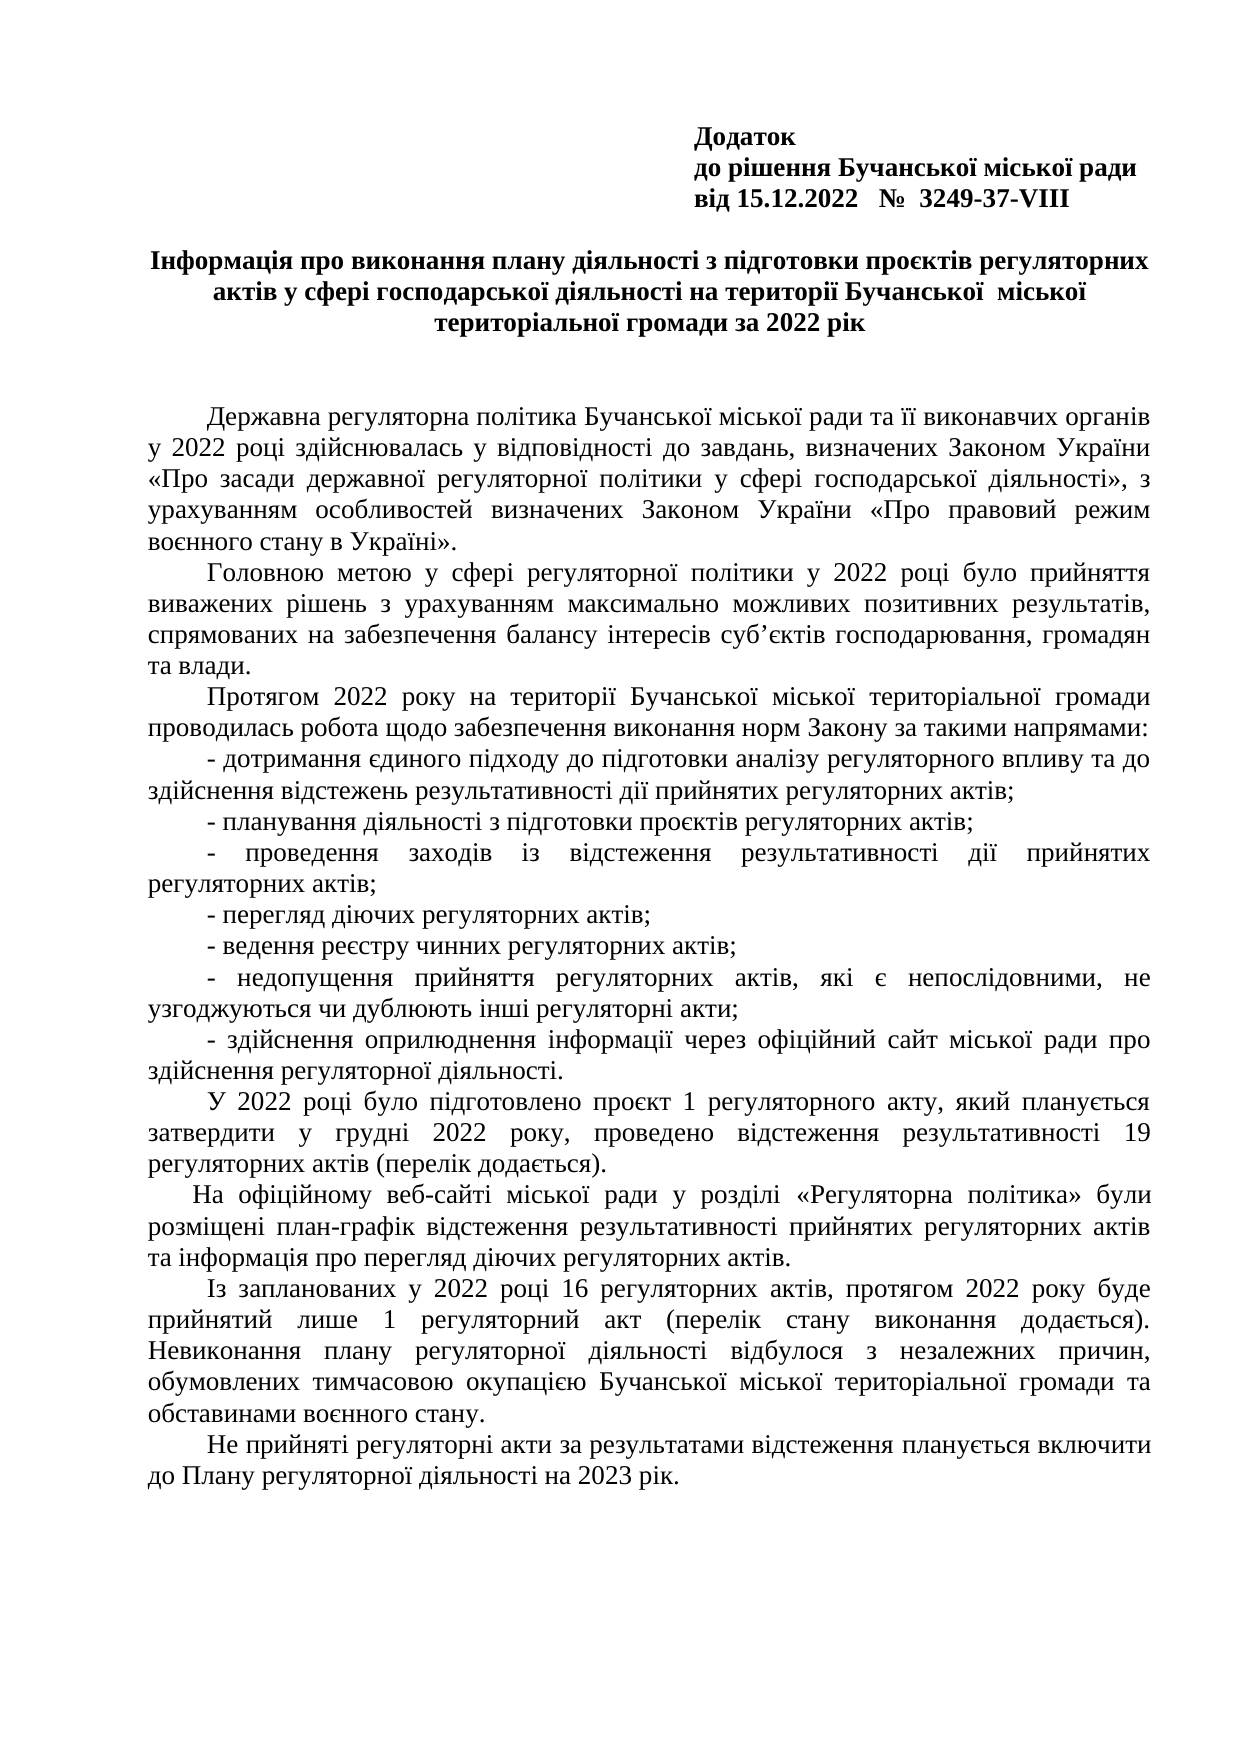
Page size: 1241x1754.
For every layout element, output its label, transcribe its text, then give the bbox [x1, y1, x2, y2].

text - планування діяльності з підготовки проєктів регуляторних актів; [148, 805, 1152, 836]
text Із запланованих у 2022 році 16 регуляторних актів, протягом 2022 року буде прийнятий лише 1 регуляторний акт (перелік стану виконання додається). Невиконання плану регуляторної діяльності відбулося з незалежних причин, обумовлених тимчасовою окупацією Бучанської міської територіальної громади та обставинами воєнного стану. [148, 1272, 1152, 1428]
text - недопущення прийняття регуляторних актів, які є непослідовними, не узгоджуються чи дублюють інші регуляторні акти; [148, 961, 1152, 1023]
text Державна регуляторна політика Бучанської міської ради та її виконавчих органів у 2022 році здійснювалась у відповідності до завдань, визначених Законом України «Про засади державної регуляторної політики у сфері господарської діяльності», з урахуванням особливостей визначених Законом України «Про правовий режим воєнного стану в Україні». [148, 400, 1152, 556]
text На офіційному веб-сайті міської ради у розділі «Регуляторна політика» були розміщені план-графік відстеження результативності прийнятих регуляторних актів та інформація про перегляд діючих регуляторних актів. [148, 1179, 1152, 1272]
text Додаток [148, 120, 1152, 151]
text Протягом 2022 року на території Бучанської міської територіальної громади проводилась робота щодо забезпечення виконання норм Закону за такими напрямами: [148, 680, 1152, 743]
text - здійснення оприлюднення інформації через офіційний сайт міської ради про здійснення регуляторної діяльності. [148, 1023, 1152, 1085]
text Інформація про виконання плану діяльності з підготовки проєктів регуляторних актів у сфері господарської діяльності на території Бучанської міської територіальної громади за 2022 рік [148, 244, 1152, 338]
text Головною метою у сфері регуляторної політики у 2022 році було прийняття виважених рішень з урахуванням максимально можливих позитивних результатів, спрямованих на забезпечення балансу інтересів суб’єктів господарювання, громадян та влади. [148, 556, 1152, 680]
text - перегляд діючих регуляторних актів; [148, 898, 1152, 929]
text У 2022 році було підготовлено проєкт 1 регуляторного акту, який планується затвердити у грудні 2022 року, проведено відстеження результативності 19 регуляторних актів (перелік додається). [148, 1085, 1152, 1179]
text - проведення заходів із відстеження результативності дії прийнятих регуляторних актів; [148, 836, 1152, 898]
text від 15.12.2022 № 3249-37-VIII [148, 182, 1152, 213]
text до рішення Бучанської міської ради [148, 151, 1152, 182]
text - дотримання єдиного підходу до підготовки аналізу регуляторного впливу та до здійснення відстежень результативності дії прийнятих регуляторних актів; [148, 743, 1152, 805]
text Не прийняті регуляторні акти за результатами відстеження планується включити до Плану регуляторної діяльності на 2023 рік. [148, 1428, 1152, 1490]
text - ведення реєстру чинних регуляторних актів; [148, 929, 1152, 961]
